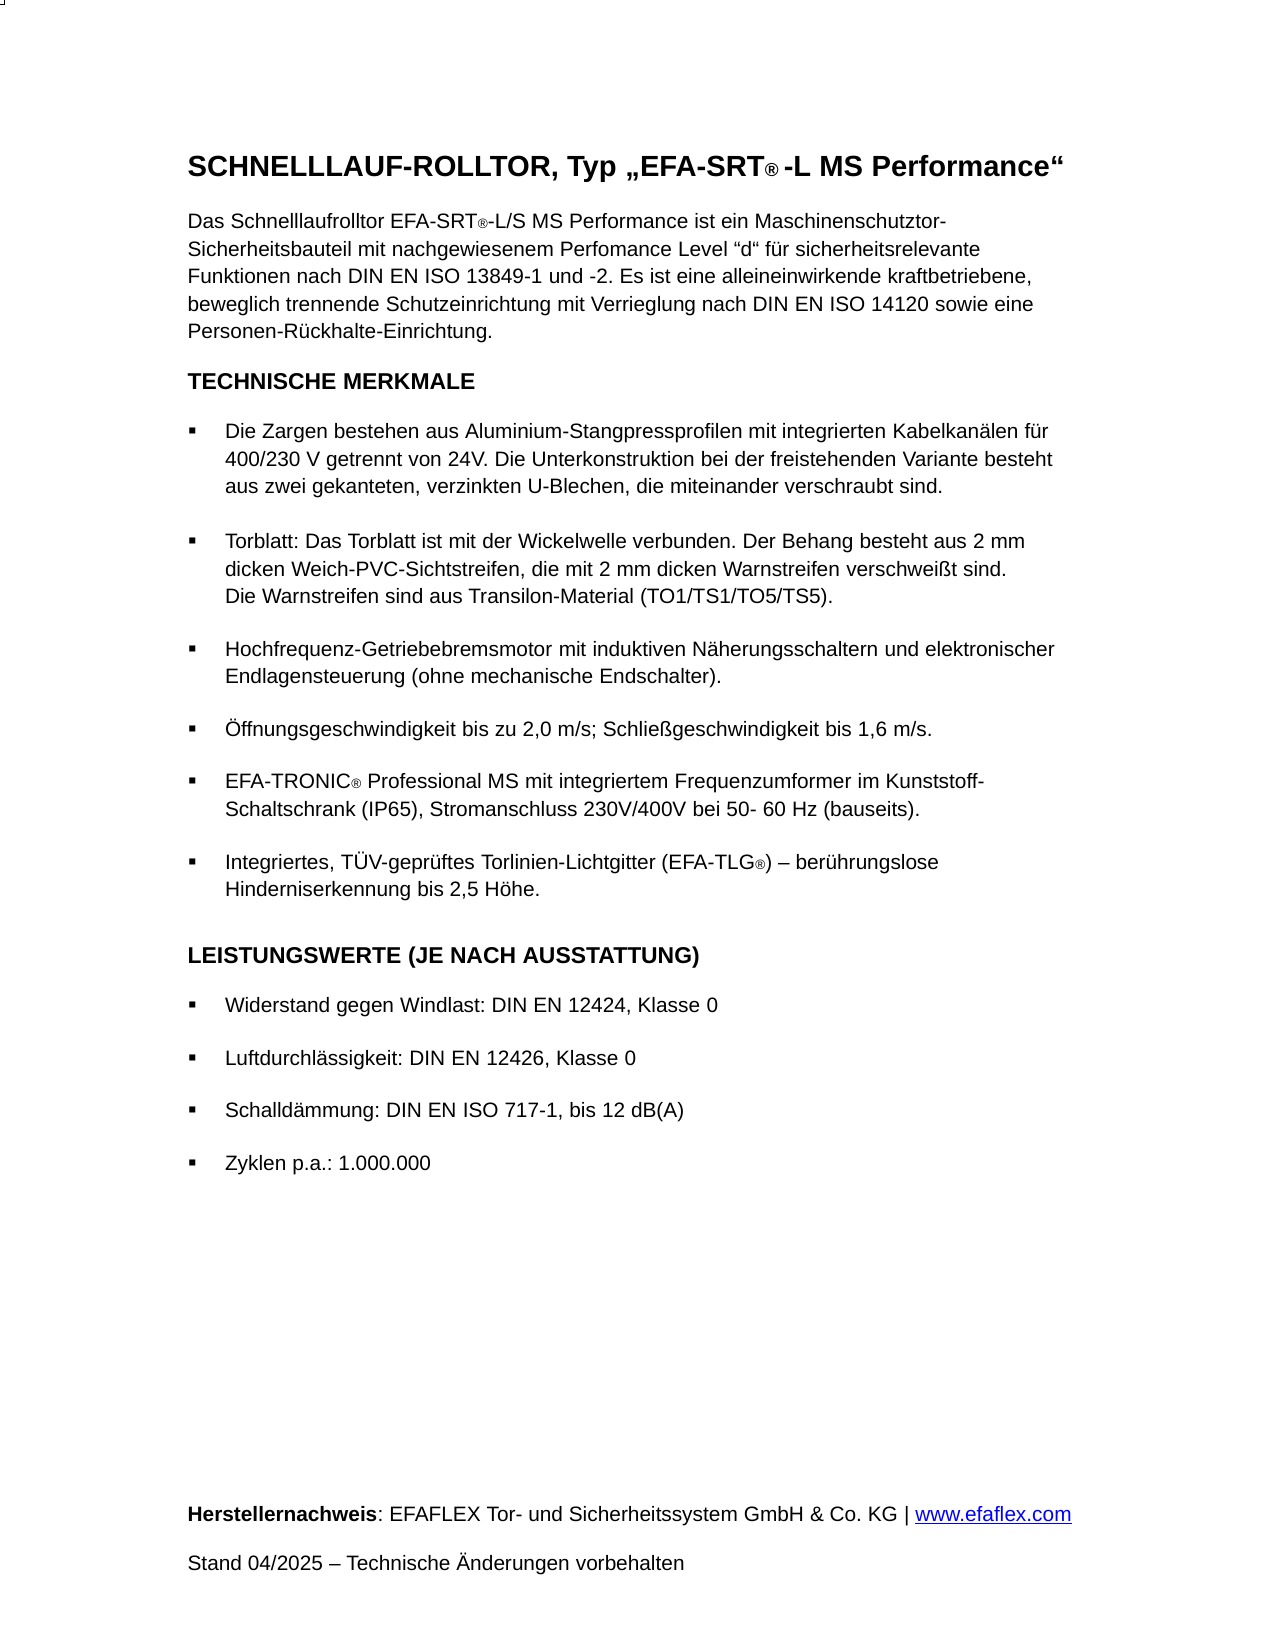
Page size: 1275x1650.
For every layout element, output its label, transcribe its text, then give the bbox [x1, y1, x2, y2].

text Endlagensteuerung (ohne mechanische Endschalter). [225, 665, 1078, 688]
text Das Schnelllaufrolltor EFA-SRT®-L/S MS Performance ist ein Maschinenschutztor- [187, 210, 1059, 233]
text Schaltschrank (IP65), Stromanschluss 230V/400V bei 50- 60 Hz (bauseits). [225, 798, 1010, 821]
text Torblatt: Das Torblatt ist mit der Wickelwelle verbunden. Der Behang besteht aus 2 mm [225, 530, 1054, 553]
text dicken Weich-PVC-Sichtstreifen, die mit 2 mm dicken Warnstreifen verschweißt sind. [225, 558, 1054, 581]
text Die Zargen bestehen aus Aluminium-Stangpressprofilen mit integrierten Kabelkanälen für [225, 420, 1079, 443]
text ▪ [187, 1152, 222, 1175]
text ▪ [187, 851, 222, 874]
text LEISTUNGSWERTE (JE NACH AUSSTATTUNG) [187, 943, 728, 969]
text Öffnungsgeschwindigkeit bis zu 2,0 m/s; Schließgeschwindigkeit bis 1,6 m/s. [225, 718, 956, 741]
text Luftdurchlässigkeit: DIN EN 12426, Klasse 0 [225, 1047, 742, 1070]
text ▪ [187, 1047, 222, 1070]
text Herstellernachweis: EFAFLEX Tor- und Sicherheitssystem GmbH & Co. KG | www.efaflex.com [187, 1503, 1100, 1526]
text TECHNISCHE MERKMALE [187, 369, 501, 395]
text ▪ [187, 1099, 222, 1122]
text 00/230 V getrennt von 24V. Die Unterkonstruktion bei der freistehenden Variante besteht [262, 448, 1079, 471]
text ▪ [187, 420, 222, 443]
text ▪ [187, 638, 222, 661]
text Sicherheitsbauteil mit nachgewiesenem Perfomance Level “d“ für sicherheitsrelevante [187, 238, 1059, 261]
text Die Warnstreifen sind aus Transilon-Material (TO1/TS1/TO5/TS5). [225, 585, 1054, 609]
text ▪ [187, 530, 222, 553]
text 4 [225, 447, 262, 471]
text Funktionen nach DIN EN ISO 13849-1 und -2. Es ist eine alleineinwirkende kraftbetriebene, [187, 265, 1059, 288]
text aus zwei gekanteten, verzinkten U-Blechen, die miteinander verschraubt sind. [225, 475, 1079, 498]
text Hinderniserkennung bis 2,5 Höhe. [225, 878, 565, 901]
text SCHNELLLAUF-ROLLTOR, Typ „EFA-SRT® -L MS Performance“ [187, 150, 1096, 183]
text EFA-TRONIC® Professional MS mit integriertem Frequenzumformer im Kunststoff- [225, 770, 1010, 793]
text Personen-Rückhalte-Einrichtung. [187, 320, 1059, 343]
text beweglich trennende Schutzeinrichtung mit Verrieglung nach DIN EN ISO 14120 sowie eine [187, 293, 1059, 316]
text ▪ [187, 770, 222, 793]
text Zyklen p.a.: 1.000.000 [225, 1152, 742, 1175]
text Widerstand gegen Windlast: DIN EN 12424, Klasse 0 [225, 994, 742, 1018]
text ▪ [187, 994, 222, 1017]
text ▪ [187, 718, 222, 741]
text Integriertes, TÜV-geprüftes Torlinien-Lichtgitter (EFA-TLG®) – berührungslose [225, 851, 968, 874]
text Schalldämmung: DIN EN ISO 717-1, bis 12 dB(A) [225, 1099, 742, 1123]
text Stand 04/2025 – Technische Änderungen vorbehalten [187, 1552, 1100, 1575]
text Hochfrequenz-Getriebebremsmotor mit induktiven Näherungsschaltern und elektronischer [225, 638, 1078, 661]
